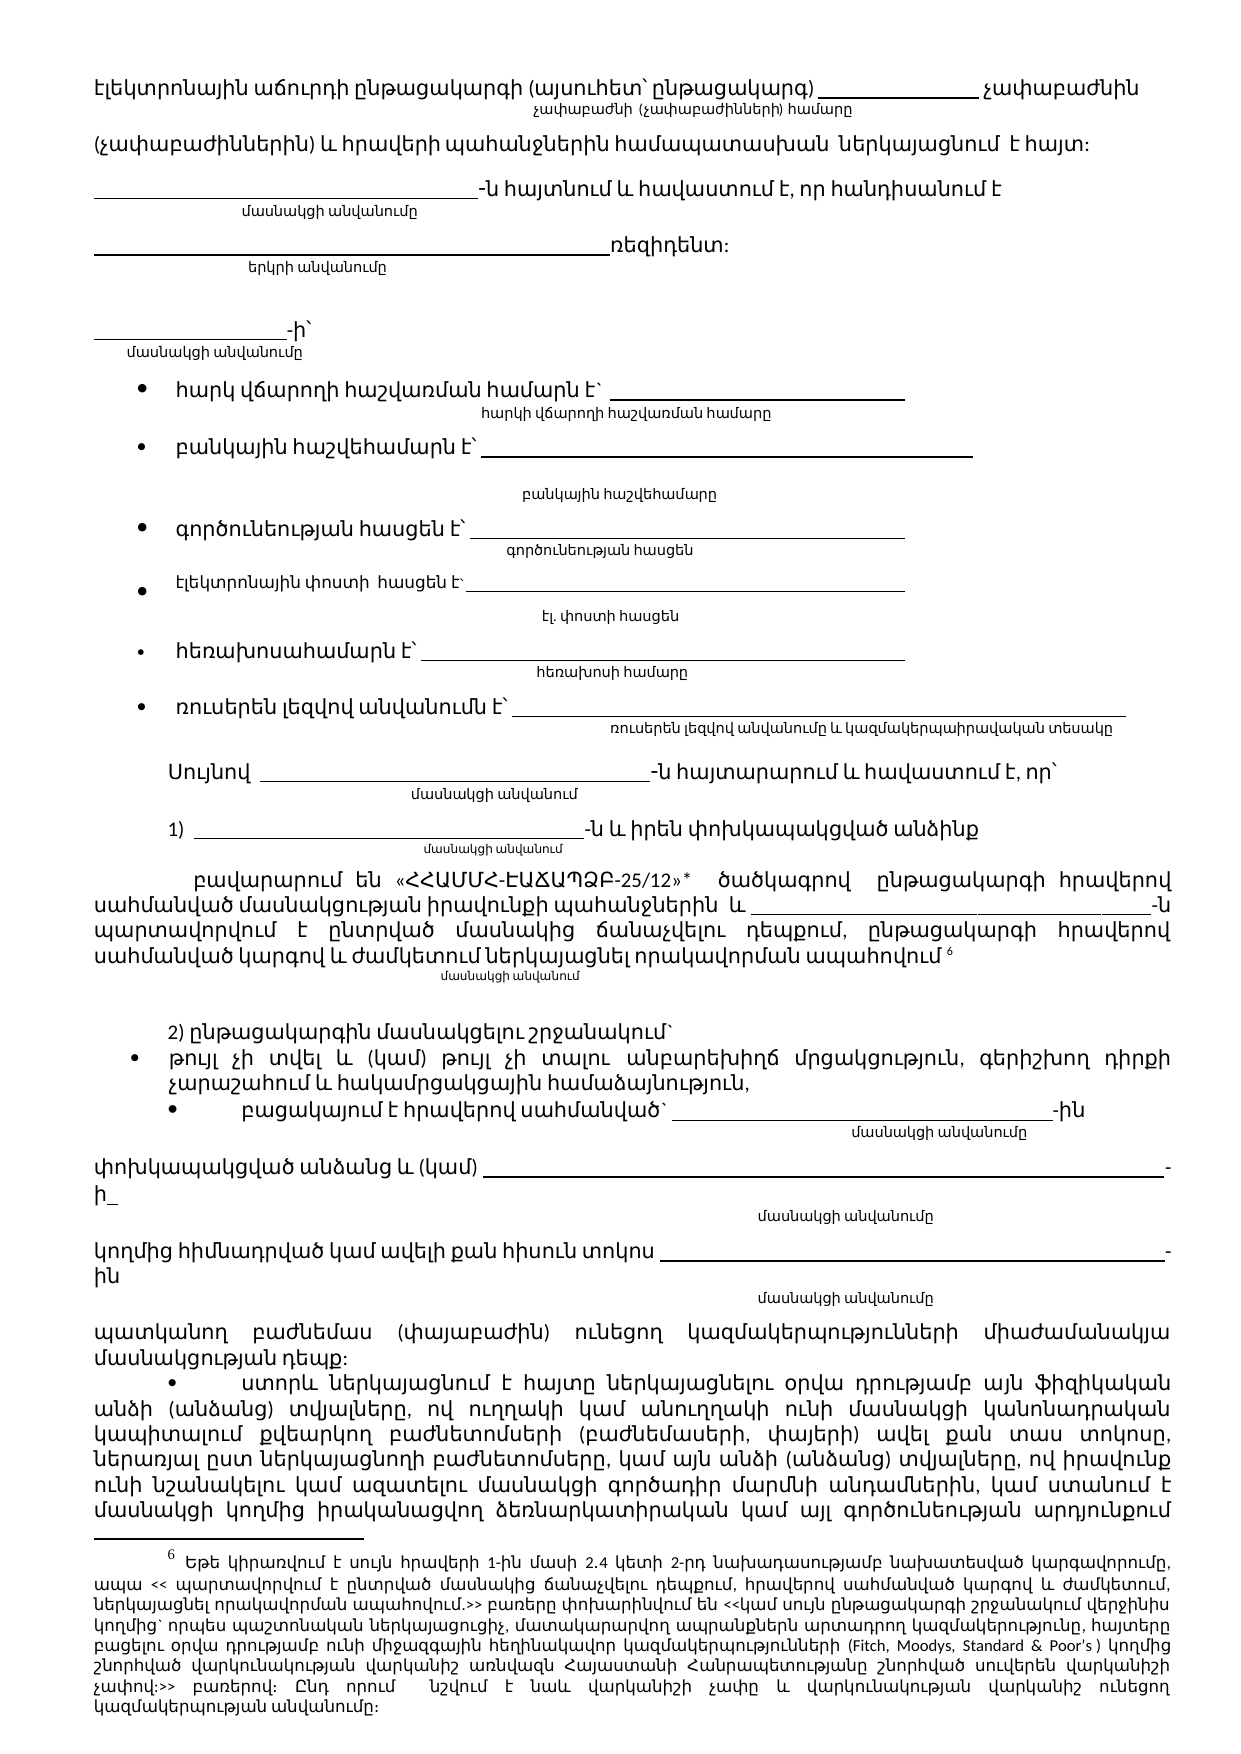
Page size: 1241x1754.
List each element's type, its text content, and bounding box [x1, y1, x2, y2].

text գործունեության հասցեն [94, 541, 1171, 572]
text էլ. փոստի հասցեն [94, 607, 1171, 638]
text բանկային հաշվեհամարը [94, 485, 1171, 516]
text երկրի անվանումը [94, 258, 1171, 289]
list թույլ չի տվել և (կամ) թույլ չի տալու անբարեխիղճ մրցակցություն, գերիշխող դիրքի չարաշահում և հակամրցակցային համաձայնություն, [131, 1045, 1171, 1096]
text կողմից հիմնադրված կամ ավելի քան հիսուն տոկոս -ին [94, 1238, 1171, 1289]
list հարկ վճարողի հաշվառման համարն է` [138, 373, 1171, 404]
text մասնակցի անվանումը [94, 1124, 1171, 1154]
text ռեզիդենտ: [94, 233, 1171, 258]
text մասնակցի անվանումը [94, 202, 1171, 233]
text (չափաբաժիններին) և հրավերի պահանջներին համապատասխան ներկայացնում է հայտ: [94, 131, 1171, 156]
text պատկանող բաժնեմաս (փայաբաժին) ունեցող կազմակերպությունների միաժամանակյա մասնակցության դեպք: [94, 1319, 1171, 1370]
text 1) -ն և իրեն փոխկապակցված անձինք [94, 816, 1171, 841]
text մասնակցի անվանումը [94, 1208, 1171, 1238]
text -ն հայտնում և հավաստում է, որ հանդիսանում է [94, 172, 1171, 202]
text հեռախոսի համարը [462, 663, 1171, 694]
list գործունեության հասցեն է՝ [138, 516, 1171, 541]
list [94, 1370, 1171, 1523]
text 2) ընթացակարգին մասնակցելու շրջանակում` [94, 1019, 1171, 1045]
text փոխկապակցված անձանց և (կամ) -ի [94, 1154, 1171, 1208]
list ռուսերեն լեզվով անվանումն է՝ [138, 694, 1171, 719]
text ռուսերեն լեզվով անվանումը և կազմակերպաիրավական տեսակը [536, 719, 1171, 750]
text մասնակցի անվանում [94, 841, 1171, 867]
list հեռախոսահամարն է՝ [138, 638, 1171, 663]
text մասնակցի անվանումը [94, 1289, 1171, 1319]
text Սույնով -ն հայտարարում և հավաստում է, որ՝ [94, 755, 1171, 786]
list էլեկտրոնային փոստի հասցեն է՝ [138, 572, 1171, 607]
text մասնակցի անվանումը [94, 343, 1171, 373]
text հարկի վճարողի հաշվառման համարը [94, 404, 1171, 434]
text բավարարում են «ՀՀԱՄՄՀ-ԷԱՃԱՊՁԲ-25/12»* ծածկագրով ընթացակարգի հրավերով սահմանված մասնակցության իրավունքի պահանջներին և -ն պարտավորվում է ընտրված մասնակից ճանաչվելու դեպքում, ընթացակարգի հրավերով սահմանված կարգով և ժամկետում ներկայացնել որակավորման ապահովում [94, 867, 1171, 968]
text -ի՝ [94, 317, 1171, 343]
list բանկային հաշվեհամարն է՝ [138, 434, 1171, 485]
text էլեկտրոնային աճուրդի ընթացակարգի (այսուհետ՝ ընթացակարգ) չափաբաժնին [94, 75, 1171, 100]
text չափաբաժնի (չափաբաժինների) համարը [94, 100, 1171, 131]
list բացակայում է հրավերով սահմանված` -ին [94, 1096, 1171, 1124]
text մասնակցի անվանում [94, 968, 1171, 994]
text մասնակցի անվանում [94, 786, 1171, 816]
